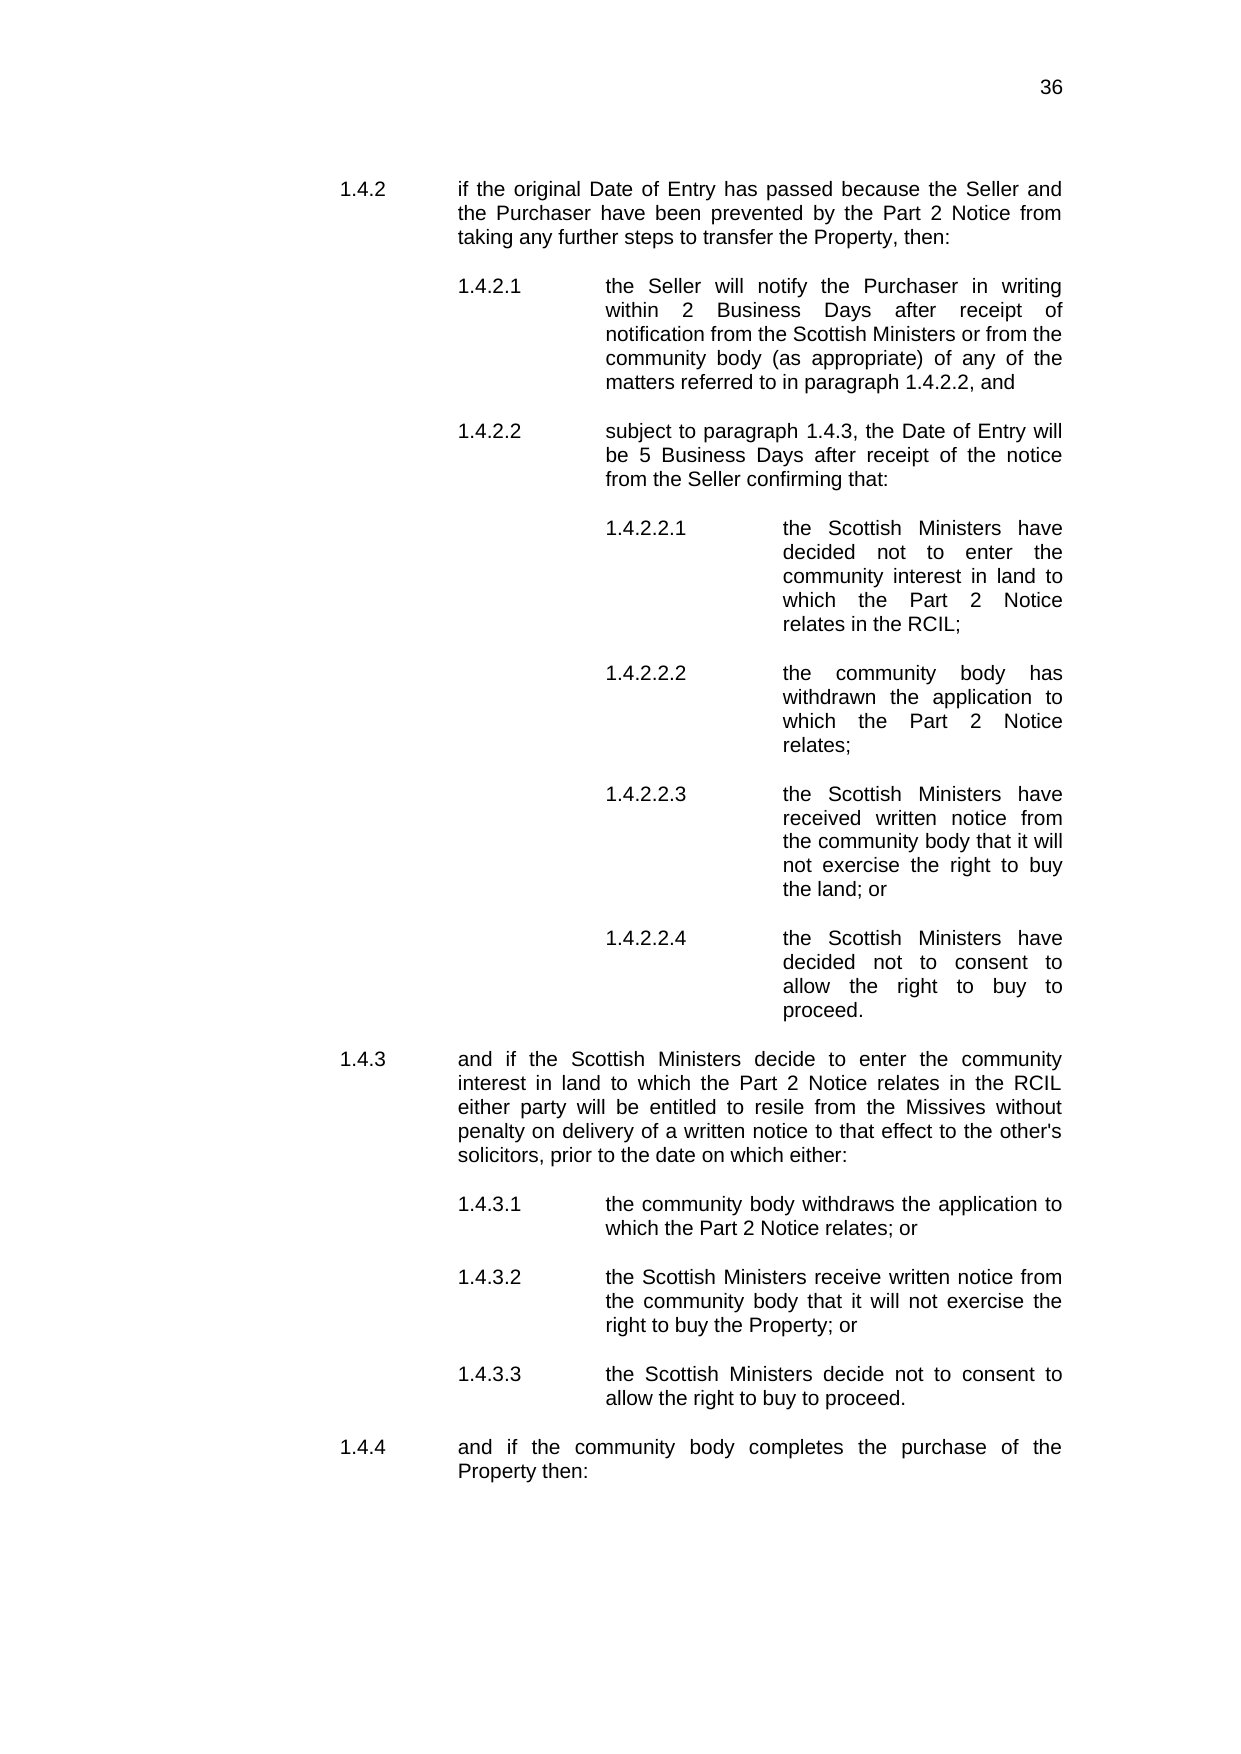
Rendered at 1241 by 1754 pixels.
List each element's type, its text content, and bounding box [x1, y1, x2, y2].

text and if the community body completes the purchase of the Property then: [339, 1434, 1063, 1482]
text and if the Scottish Ministers decide to enter the community interest in land to which the Part 2 Notice relates in the RCIL either party will be entitled to resile from the Missives without penalty on delivery of a written notice to that effect to the other's solicitors, prior to the date on which either: [339, 1047, 1063, 1167]
text the Scottish Ministers have received written notice from the community body that it will not exercise the right to buy the land; or [605, 781, 1063, 901]
text if the original Date of Entry has passed because the Seller and the Purchaser have been prevented by the Part 2 Notice from taking any further steps to transfer the Property, then: [339, 177, 1063, 249]
text the Seller will notify the Purchaser in writing within 2 Business Days after receipt of notification from the Scottish Ministers or from the community body (as appropriate) of any of the matters referred to in paragraph 1.4.2.2, and [458, 274, 1063, 394]
text the Scottish Ministers have decided not to consent to allow the right to buy to proceed. [605, 926, 1063, 1022]
text the Scottish Ministers have decided not to enter the community interest in land to which the Part 2 Notice relates in the RCIL; [605, 516, 1063, 636]
text the community body has withdrawn the application to which the Part 2 Notice relates; [605, 661, 1063, 756]
text subject to paragraph 1.4.3, the Date of Entry will be 5 Business Days after receipt of the notice from the Seller confirming that: [458, 419, 1063, 491]
text the Scottish Ministers decide not to consent to allow the right to buy to proceed. [458, 1362, 1063, 1409]
text the Scottish Ministers receive written notice from the community body that it will not exercise the right to buy the Property; or [458, 1265, 1063, 1337]
list the community body withdraws the application to which the Part 2 Notice relates; or [458, 1192, 1063, 1240]
